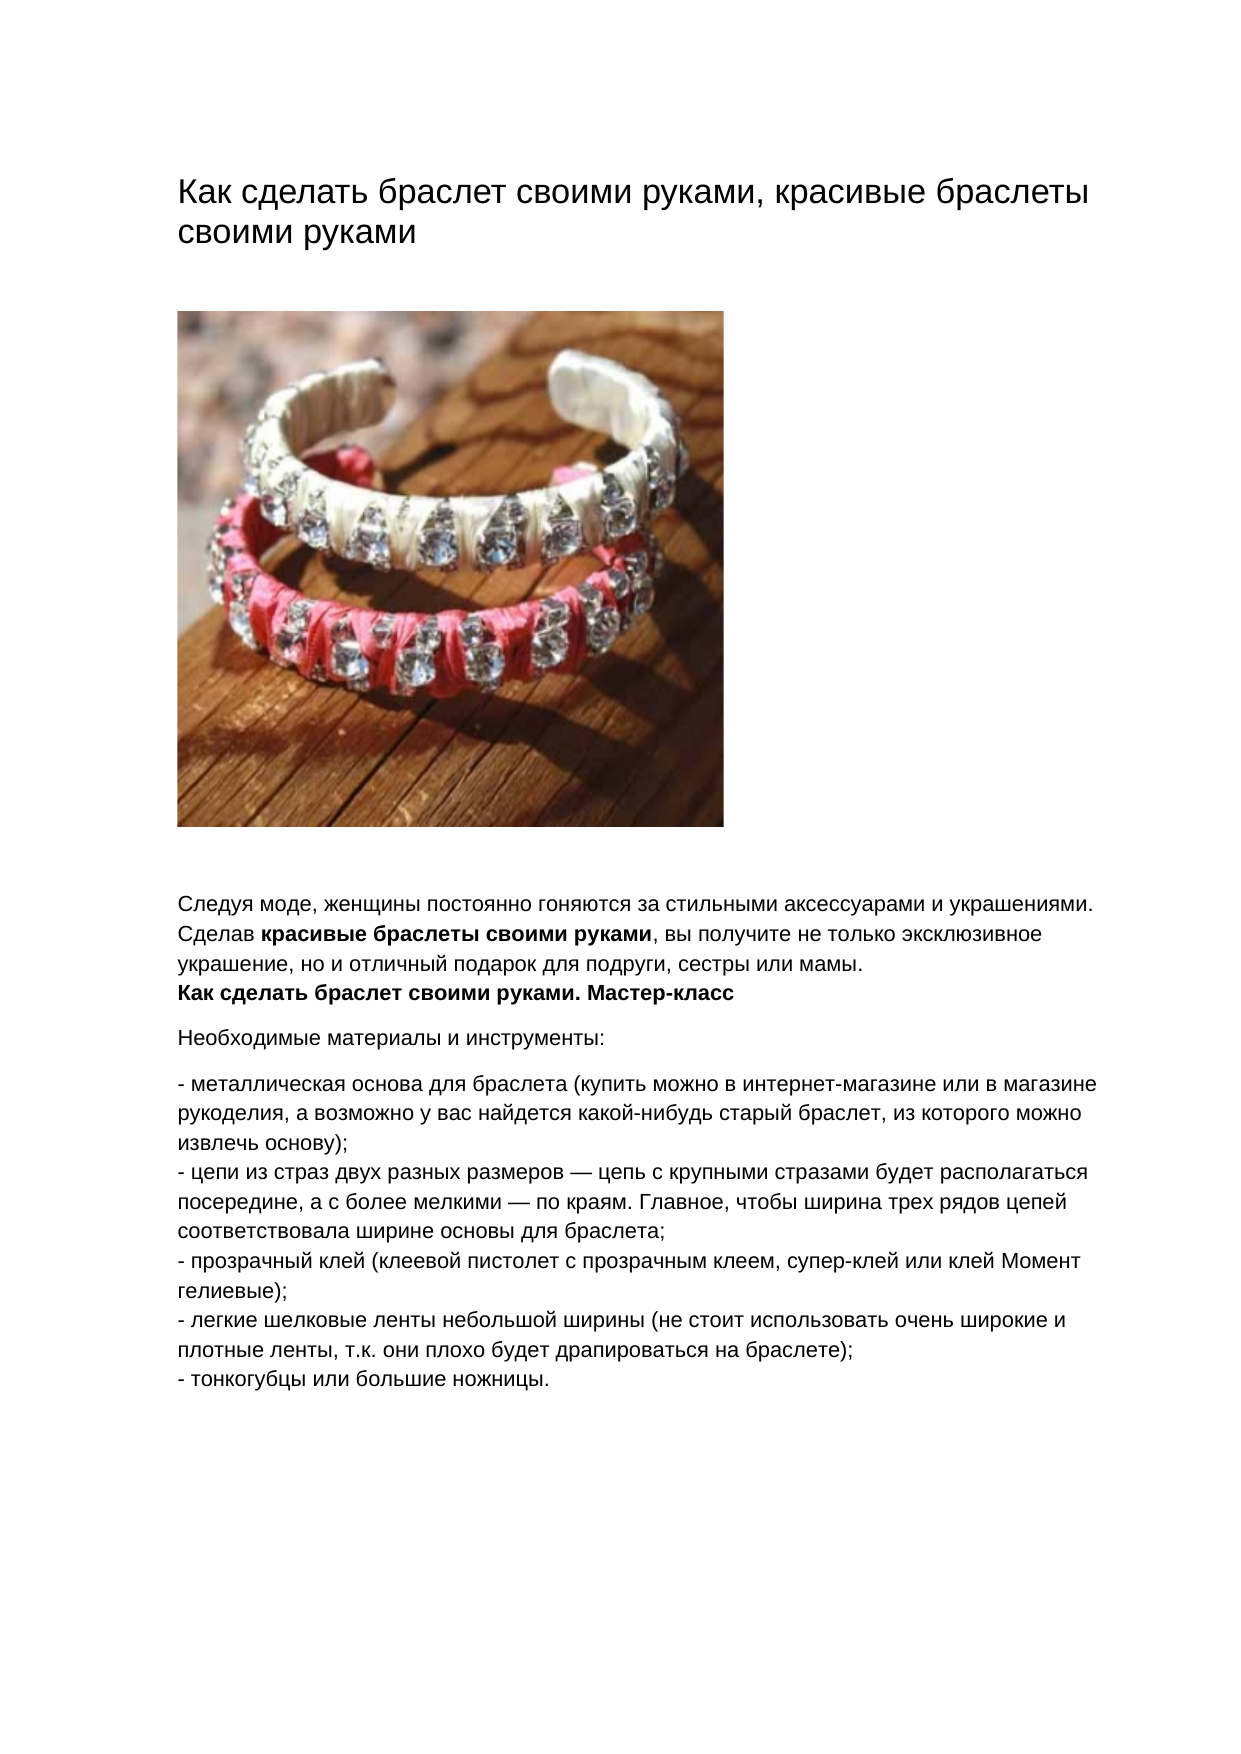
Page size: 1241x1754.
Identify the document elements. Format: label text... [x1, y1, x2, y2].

text Следуя моде, женщины постоянно гоняются за стильными аксессуарами и украшениями. Сделав красивые браслеты своими руками, вы получите не только эксклюзивное украшение, но и отличный подарок для подруги, сестры или мамы. [177, 887, 1152, 976]
picture [177, 311, 724, 827]
text Как сделать браслет своими руками, красивые браслеты своими руками [177, 171, 1152, 250]
text Необходимые материалы и инструменты: [177, 1021, 1152, 1051]
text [177, 1066, 1152, 1392]
text Как сделать браслет своими руками. Мастер-класс [177, 976, 1152, 1005]
